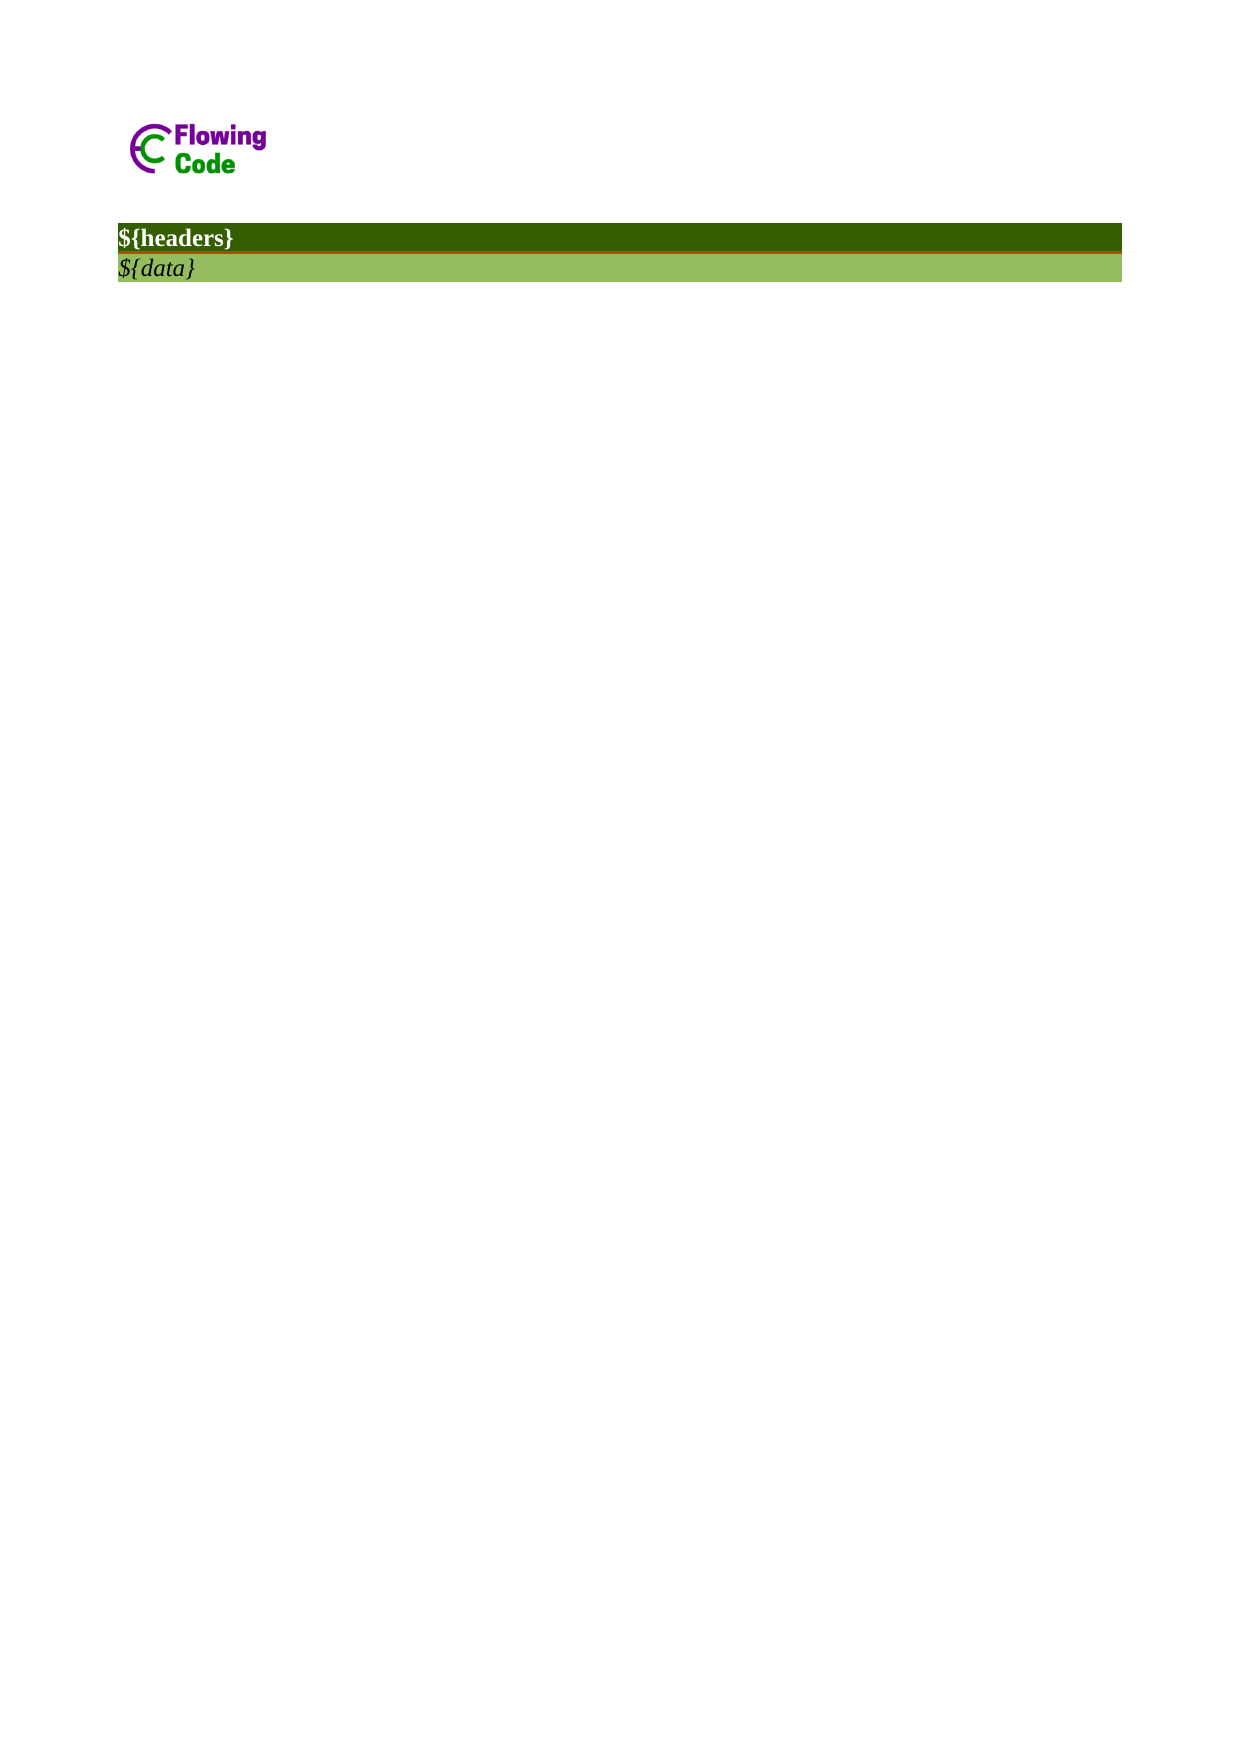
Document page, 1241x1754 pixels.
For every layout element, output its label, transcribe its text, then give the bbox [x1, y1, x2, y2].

table_header ${headers} [118, 223, 1122, 251]
picture [120, 121, 276, 177]
table_cell ${data} [118, 254, 1122, 282]
